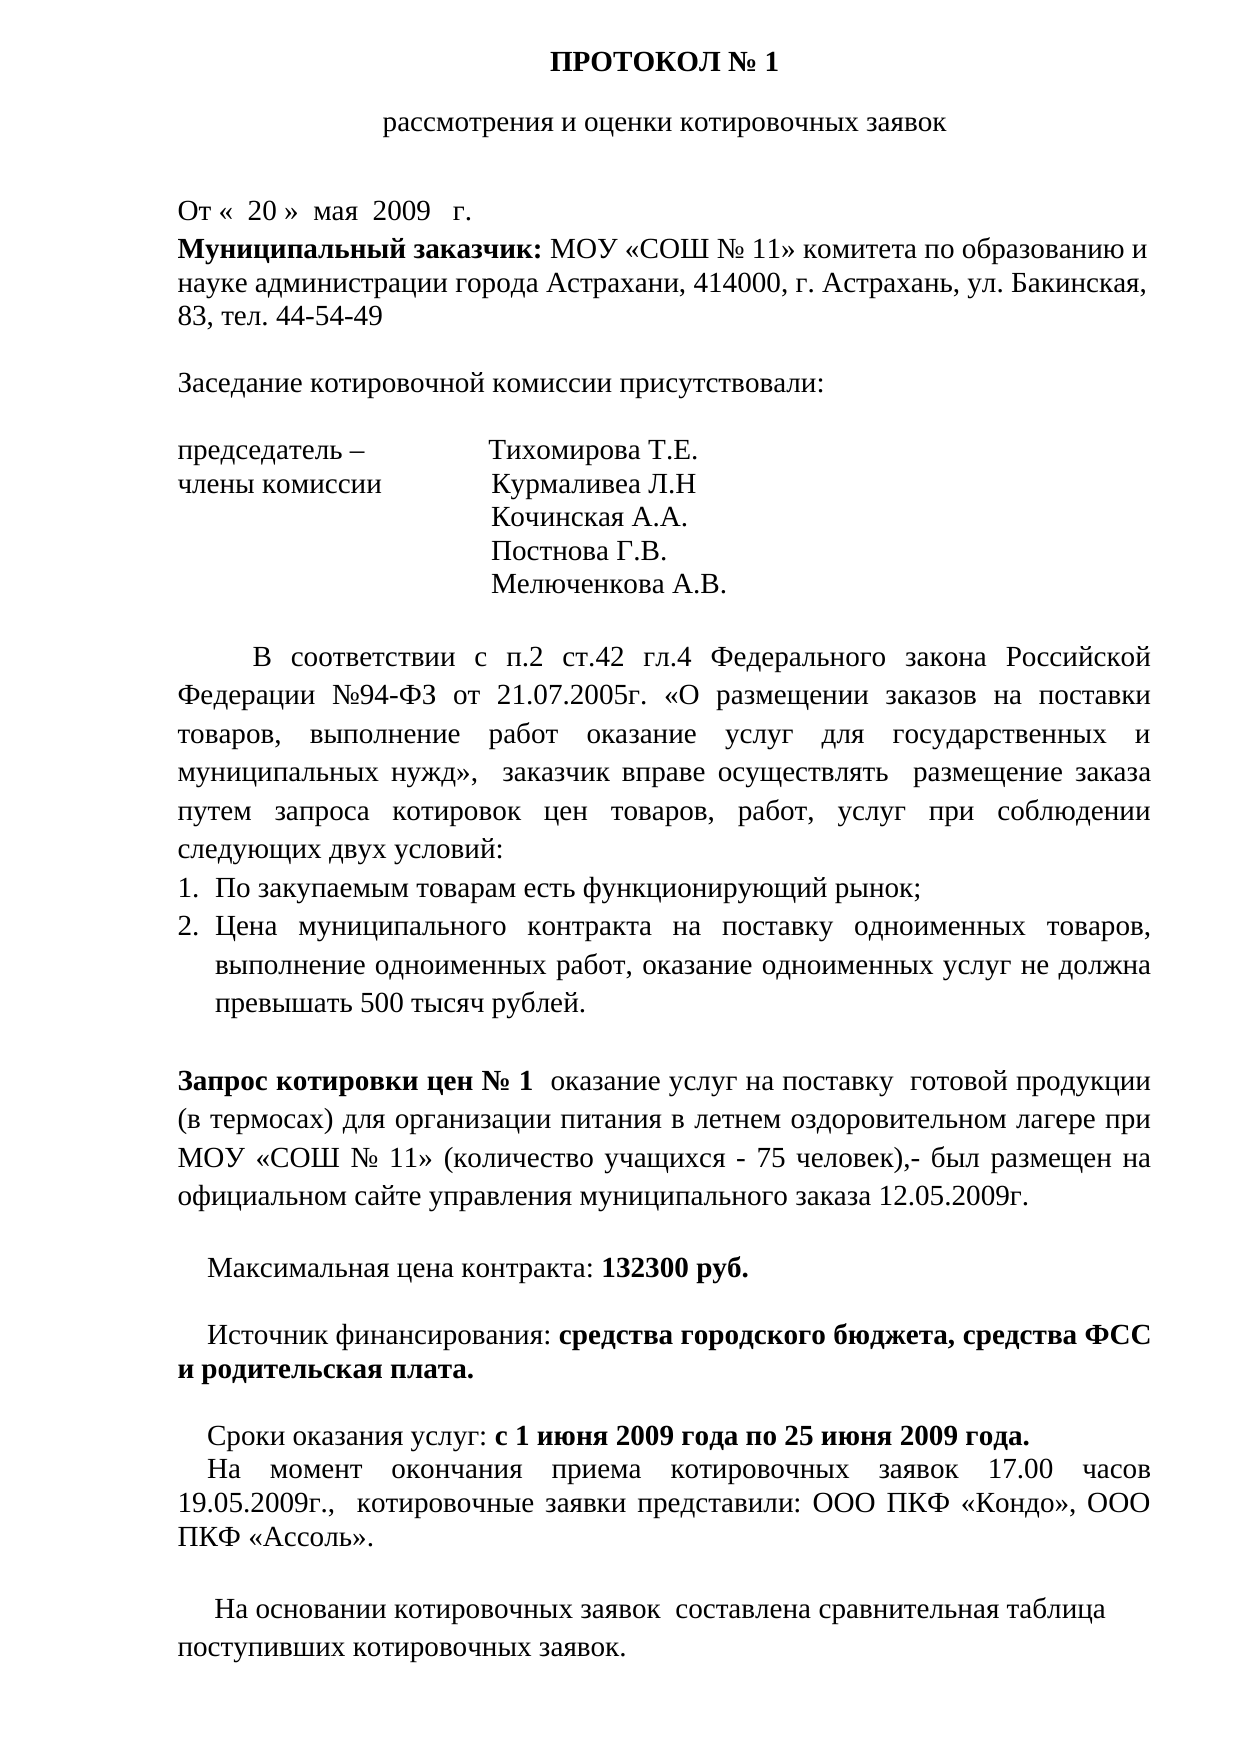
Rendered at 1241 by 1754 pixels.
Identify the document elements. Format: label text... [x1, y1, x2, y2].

text Муниципальный заказчик: МОУ «СОШ № 11» комитета по образованию и науке администрации города Астрахани, 414000, г. Астрахань, ул. Бакинская, 83, тел. 44-54-49 [177, 231, 1152, 332]
text Сроки оказания услуг: с 1 июня 2009 года по 25 июня 2009 года. [177, 1418, 1152, 1452]
list По закупаемым товарам есть функционирующий рынок; [177, 870, 1152, 903]
text ПРОТОКОЛ № 1 [177, 44, 1152, 78]
text Мелюченкова А.В. [177, 567, 1152, 600]
text рассмотрения и оценки котировочных заявок [177, 104, 1152, 137]
text члены комиссии Курмаливеа Л.Н [177, 466, 1152, 499]
text На момент окончания приема котировочных заявок 17.00 часов 19.05.2009г., котировочные заявки представили: ООО ПКФ «Кондо», ООО ПКФ «Ассоль». [177, 1452, 1152, 1552]
text От « 20 » мая 2009 г. [177, 193, 1152, 226]
text Максимальная цена контракта: 132300 руб. [177, 1250, 1152, 1284]
text Источник финансирования: средства городского бюджета, средства ФСС и родительская плата. [177, 1317, 1152, 1384]
text Кочинская А.А. [177, 499, 1152, 533]
text В соответствии с п.2 ст.42 гл.4 Федерального закона Российской Федерации №94-ФЗ от 21.07.2005г. «О размещении заказов на поставки товаров, выполнение работ оказание услуг для государственных и муниципальных нужд», заказчик вправе осуществлять размещение заказа путем запроса котировок цен товаров, работ, услуг при соблюдении следующих двух условий: [177, 639, 1152, 865]
text Заседание котировочной комиссии присутствовали: [177, 365, 1152, 399]
text Запрос котировки цен № 1 оказание услуг на поставку готовой продукции (в термосах) для организации питания в летнем оздоровительном лагере при МОУ «СОШ № 11» (количество учащихся - 75 человек),- был размещен на официальном сайте управления муниципального заказа 12.05.2009г. [177, 1063, 1152, 1212]
list Цена муниципального контракта на поставку одноименных товаров, выполнение одноименных работ, оказание одноименных услуг не должна превышать 500 тысяч рублей. [177, 908, 1152, 1019]
text Постнова Г.В. [177, 533, 1152, 567]
text председатель – Тихомирова Т.Е. [177, 432, 1152, 466]
text На основании котировочных заявок составлена сравнительная таблица поступивших котировочных заявок. [177, 1591, 1152, 1663]
